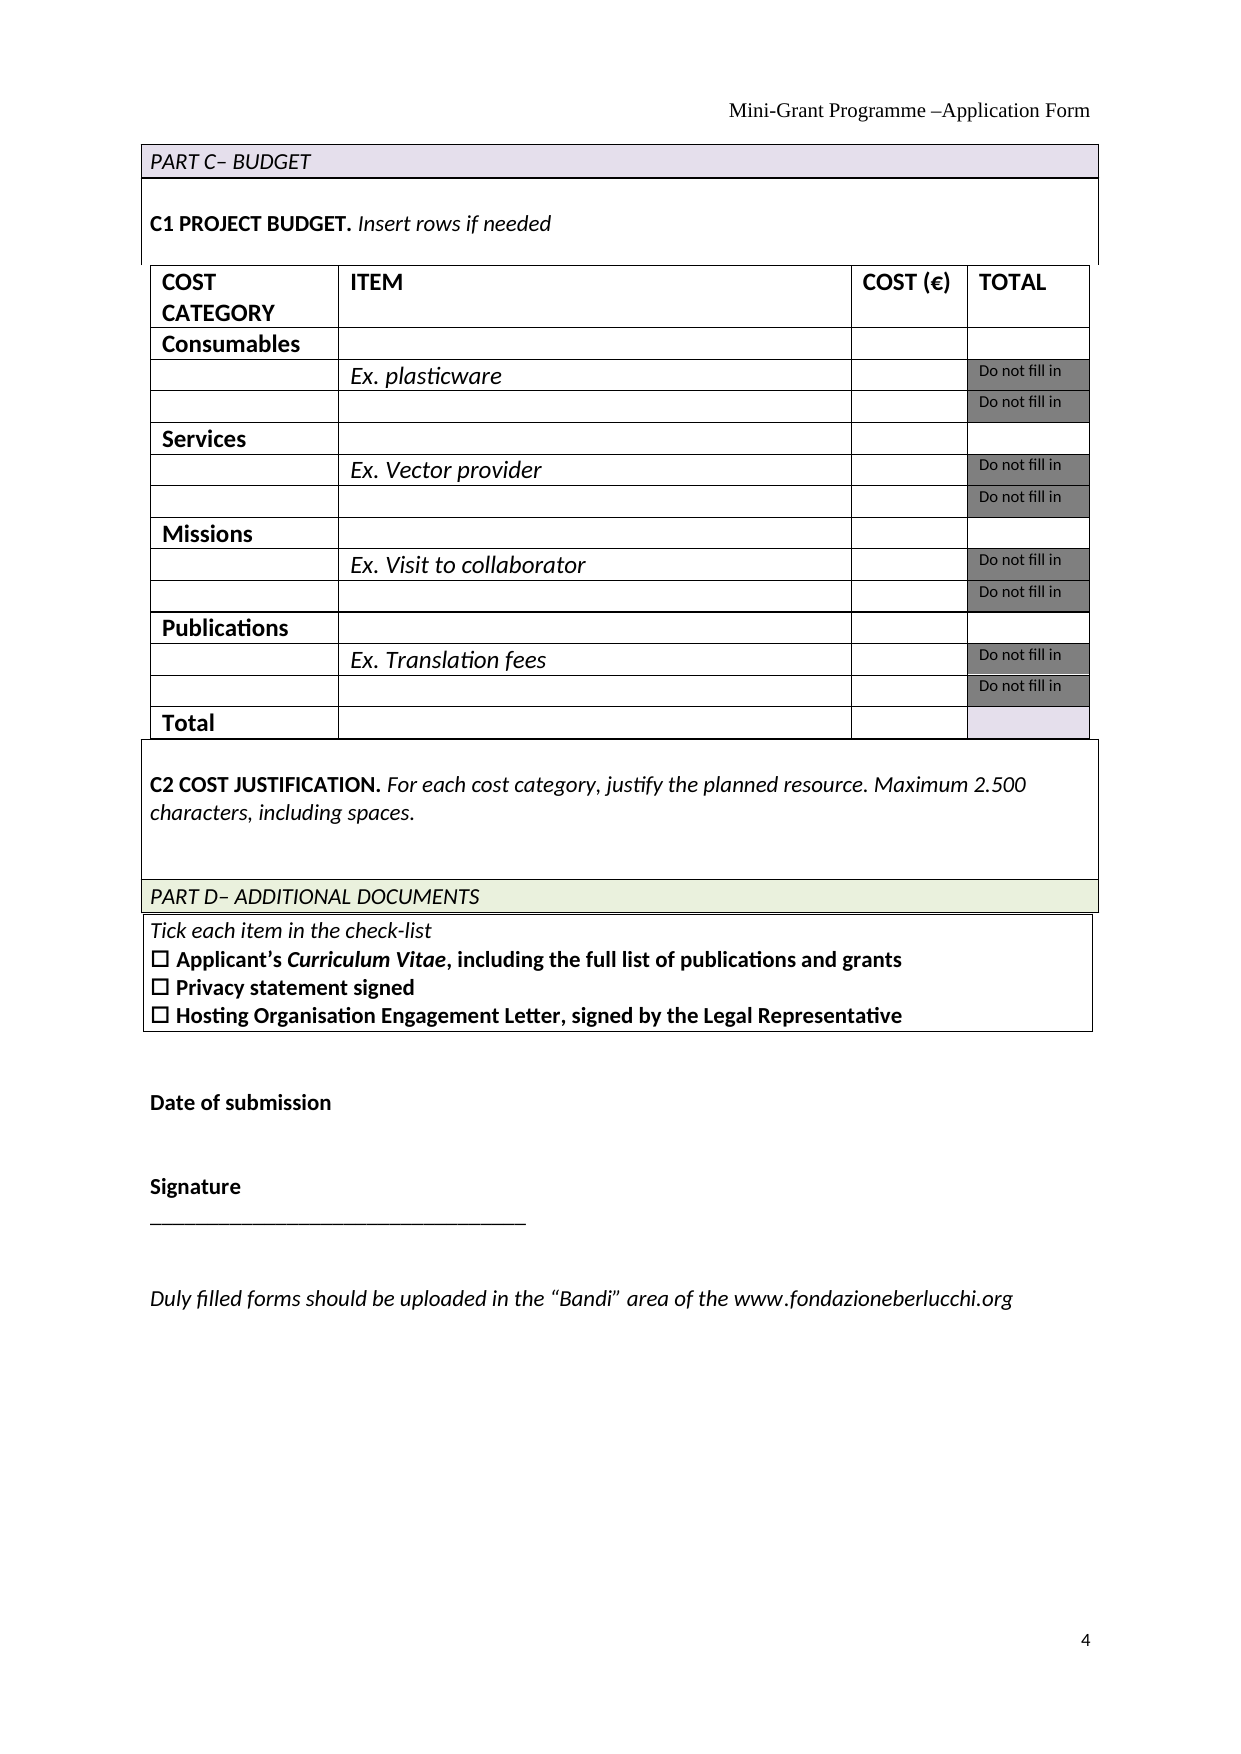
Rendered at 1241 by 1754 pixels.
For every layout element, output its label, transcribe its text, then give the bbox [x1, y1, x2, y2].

table_cell [339, 707, 851, 738]
text Hosting Organisation Engagement Letter, signed by the Legal Representative [144, 998, 1092, 1031]
table_header COST (€) [852, 266, 967, 327]
text C1 PROJECT BUDGET. Insert rows if needed [150, 209, 1090, 237]
table_cell [852, 423, 967, 453]
table_cell [151, 360, 338, 390]
table_cell Do not fill in [968, 391, 1089, 422]
table_cell [852, 581, 967, 611]
table_cell Total [151, 707, 338, 738]
table_cell [339, 676, 851, 706]
table_cell Missions [151, 518, 338, 548]
table_cell [852, 360, 967, 390]
table_cell Do not fill in [968, 581, 1089, 611]
table_cell Services [151, 423, 338, 453]
table_cell [852, 644, 967, 674]
table_cell [151, 676, 338, 706]
text Signature [150, 1172, 1090, 1200]
table_cell Ex. Vector provider [339, 455, 851, 485]
table_cell Publications [151, 613, 338, 643]
table_cell [151, 486, 338, 517]
text Duly filled forms should be uploaded in the “Bandi” area of the www.fondazioneberlucchi.org [150, 1284, 1090, 1312]
table_cell [339, 423, 851, 453]
table_cell Do not fill in [968, 676, 1089, 706]
text Tick each item in the check-list [144, 915, 1092, 945]
table_cell [852, 676, 967, 706]
table_cell [852, 613, 967, 643]
table_cell [968, 423, 1089, 453]
table_cell [968, 518, 1089, 548]
table_cell [852, 391, 967, 422]
table_cell Do not fill in [968, 549, 1089, 580]
table_cell Do not fill in [968, 644, 1089, 674]
table_cell Do not fill in [968, 455, 1089, 485]
text Privacy statement signed [150, 973, 1090, 998]
table_cell [151, 581, 338, 611]
table_cell [968, 613, 1089, 643]
table_header COST CATEGORY [151, 266, 338, 327]
table_cell [151, 644, 338, 674]
table_cell [339, 518, 851, 548]
table_cell [151, 391, 338, 422]
table_cell [852, 518, 967, 548]
text Date of submission [150, 1088, 1090, 1116]
table_cell [852, 549, 967, 580]
text PART D– ADDITIONAL DOCUMENTS [142, 880, 1098, 912]
text Applicant’s Curriculum Vitae, including the full list of publications and grants [150, 945, 1090, 973]
table_header ITEM [339, 266, 851, 327]
table_cell [852, 328, 967, 359]
table_cell Ex. Visit to collaborator [339, 549, 851, 580]
text C2 COST JUSTIFICATION. For each cost category, justify the planned resource. Maximum 2.500 characters, including spaces. [150, 770, 1090, 826]
table_cell Consumables [151, 328, 338, 359]
table_cell [339, 486, 851, 517]
table_header TOTAL [968, 266, 1089, 327]
text _________________________________ [150, 1200, 1090, 1228]
table_cell [151, 549, 338, 580]
table_cell [339, 581, 851, 611]
text PART C– BUDGET [142, 145, 1098, 177]
table_cell Do not fill in [968, 486, 1089, 517]
table_cell [339, 391, 851, 422]
table_cell [968, 328, 1089, 359]
table_cell [852, 707, 967, 738]
table_cell Ex. plasticware [339, 360, 851, 390]
table_cell Ex. Translation fees [339, 644, 851, 674]
table_cell [852, 455, 967, 485]
table_cell [339, 328, 851, 359]
table_cell [852, 486, 967, 517]
table_cell [151, 455, 338, 485]
table_cell Do not fill in [968, 360, 1089, 390]
table_cell [968, 707, 1089, 738]
table_cell [339, 613, 851, 643]
